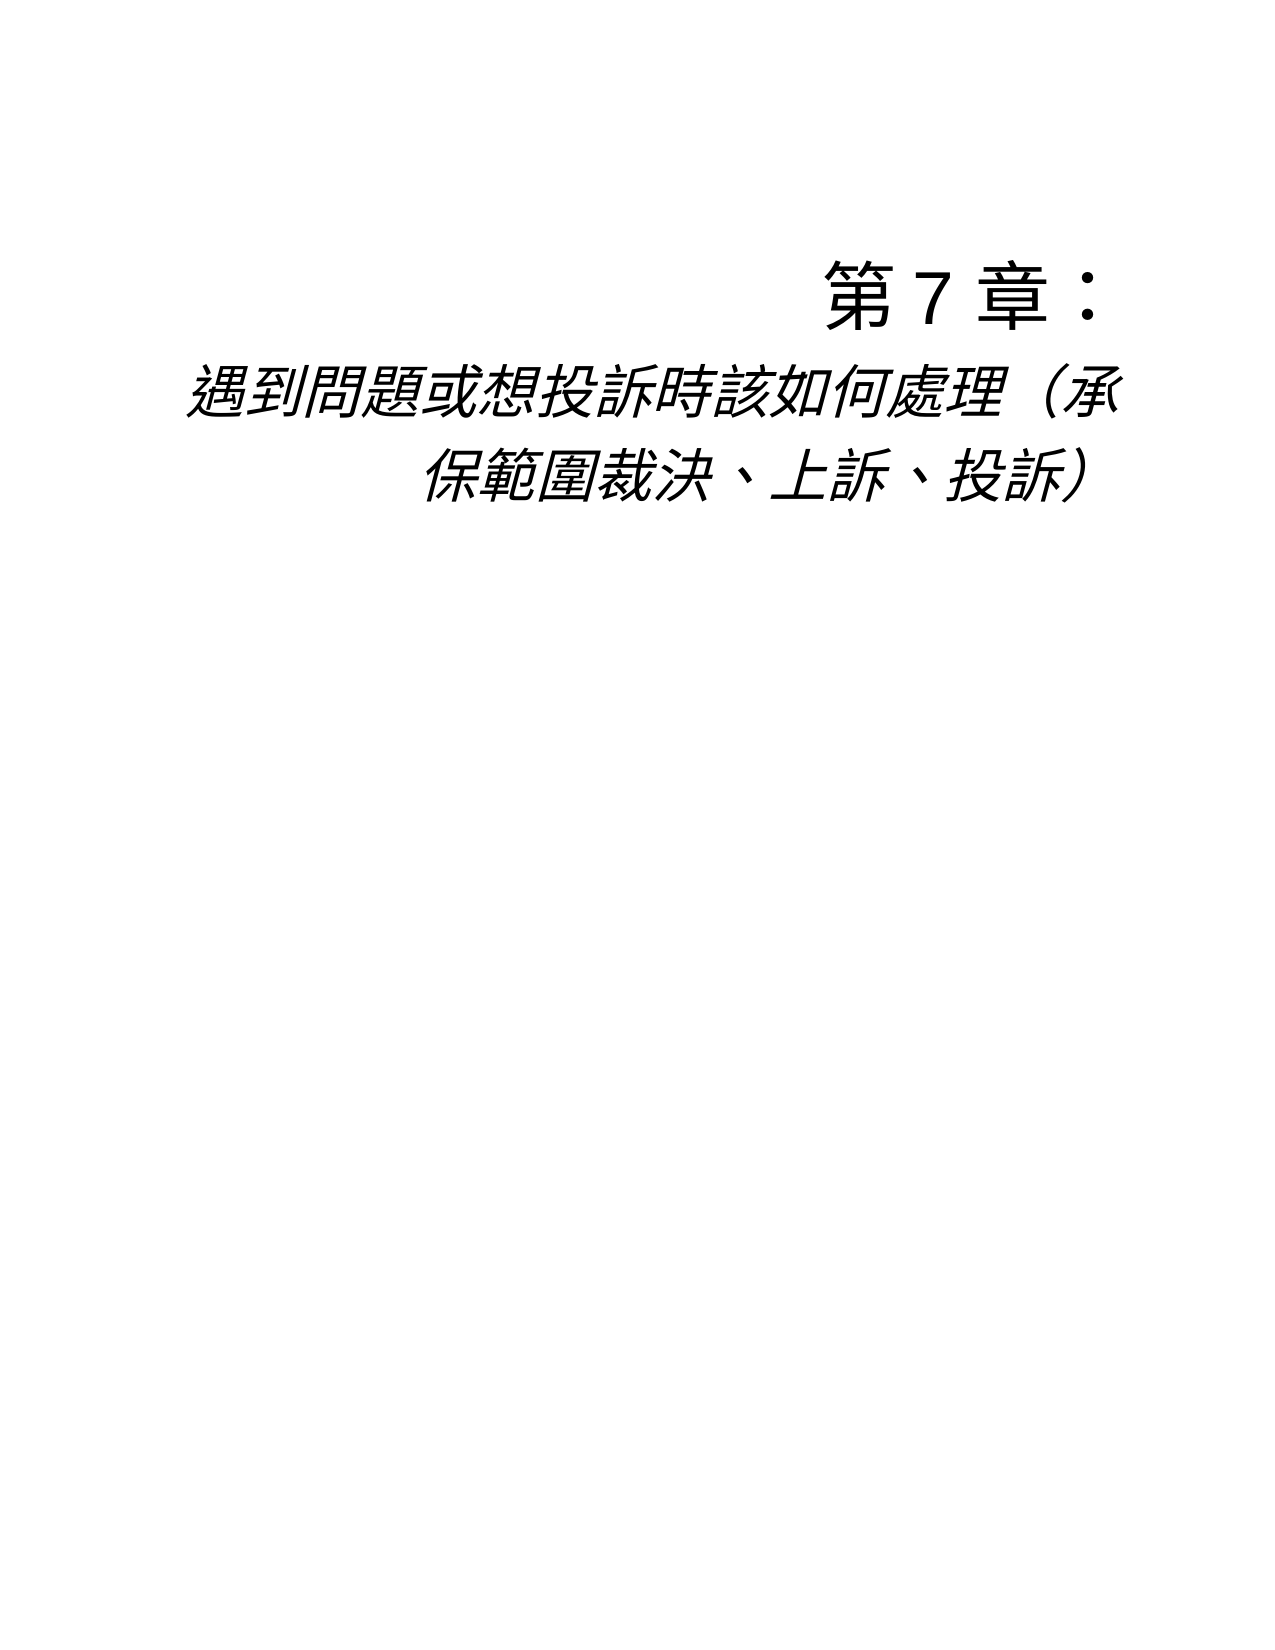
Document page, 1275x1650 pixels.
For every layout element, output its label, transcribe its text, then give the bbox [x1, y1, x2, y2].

subtitle 第 7 章： 遇到問題或想投訴時該如何處理（承保範圍裁決、上訴、投訴） [150, 237, 1125, 515]
